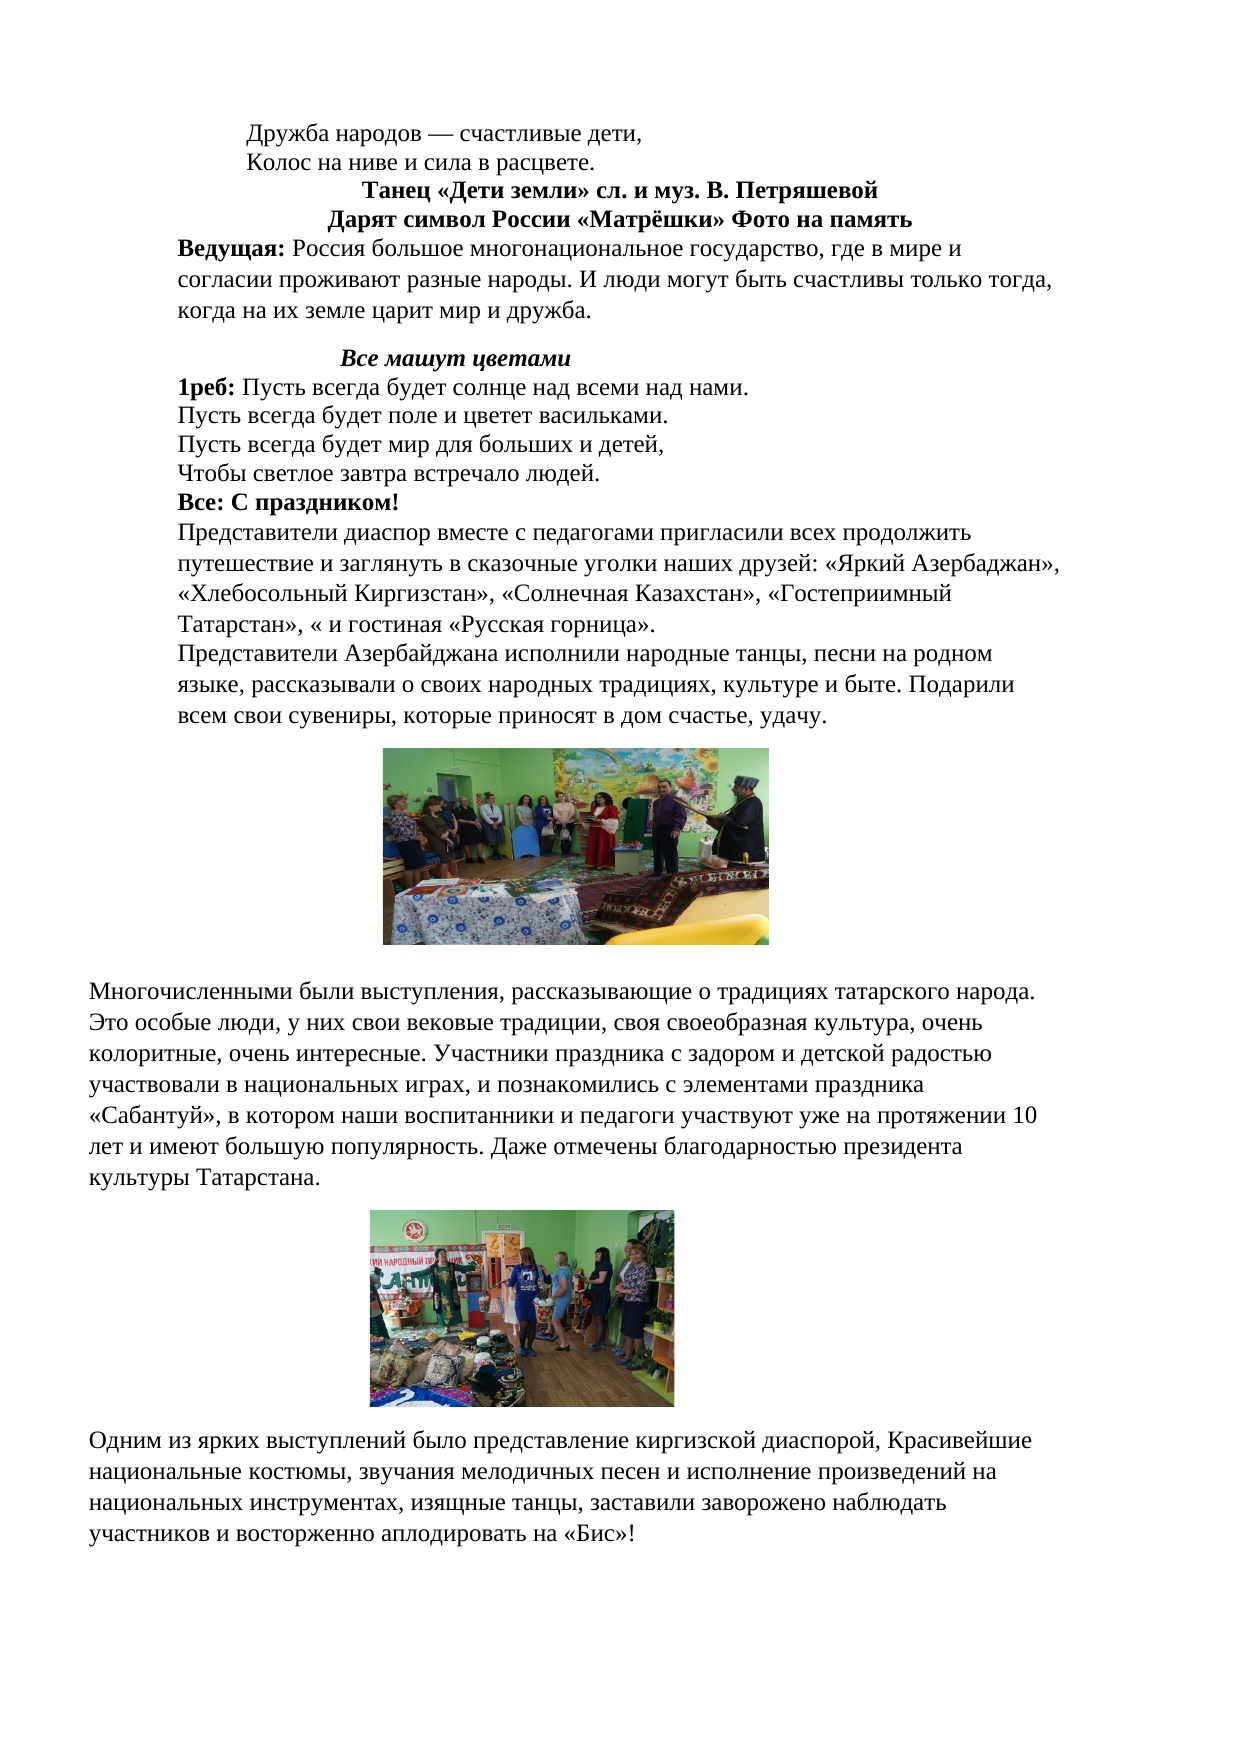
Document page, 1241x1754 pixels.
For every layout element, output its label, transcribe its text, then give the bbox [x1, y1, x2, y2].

text Пусть всегда будет поле и цветет васильками. [177, 400, 1063, 429]
text Колос на ниве и сила в расцвете. [177, 147, 1063, 176]
text Дарят символ России «Матрёшки» Фото на память [177, 204, 1063, 233]
picture [369, 1210, 675, 1407]
text Все машут цветами [177, 343, 1063, 372]
text Чтобы светлое завтра встречало людей. [177, 458, 1063, 487]
text Ведущая: Россия большое многонациональное государство, где в мире и согласии проживают разные народы. И люди могут быть счастливы только тогда, когда на их земле царит мир и дружба. [177, 233, 1063, 324]
picture [382, 748, 769, 945]
text Представители диаспор вместе с педагогами пригласили всех продолжить путешествие и заглянуть в сказочные уголки наших друзей: «Яркий Азербаджан», «Хлебосольный Киргизстан», «Солнечная Казахстан», «Гостеприимный Татарстан», « и гостиная «Русская горница». [177, 515, 1063, 638]
text Представители Азербайджана исполнили народные танцы, песни на родном языке, рассказывали о своих народных традициях, культуре и быте. Подарили всем свои сувениры, которые приносят в дом счастье, удачу. [177, 638, 1063, 729]
text Дружба народов — счастливые дети, [177, 118, 1063, 147]
text Одним из ярких выступлений было представление киргизской диаспорой, Красивейшие национальные костюмы, звучания мелодичных песен и исполнение произведений на национальных инструментах, изящные танцы, заставили заворожено наблюдать участников и восторженно аплодировать на «Бис»! [88, 1425, 1063, 1547]
text Многочисленными были выступления, рассказывающие о традициях татарского народа. Это особые люди, у них свои вековые традиции, своя своеобразная культура, очень колоритные, очень интересные. Участники праздника с задором и детской радостью участвовали в национальных играх, и познакомились с элементами праздника «Сабантуй», в котором наши воспитанники и педагоги участвуют уже на протяжении 10 лет и имеют большую популярность. Даже отмечены благодарностью президента культуры Татарстана. [88, 976, 1063, 1191]
text Танец «Дети земли» сл. и муз. В. Петряшевой [177, 176, 1063, 204]
text Все: С праздником! [177, 487, 1063, 515]
text Пусть всегда будет мир для больших и детей, [177, 429, 1063, 458]
text 1реб: Пусть всегда будет солнце над всеми над нами. [177, 372, 1063, 400]
